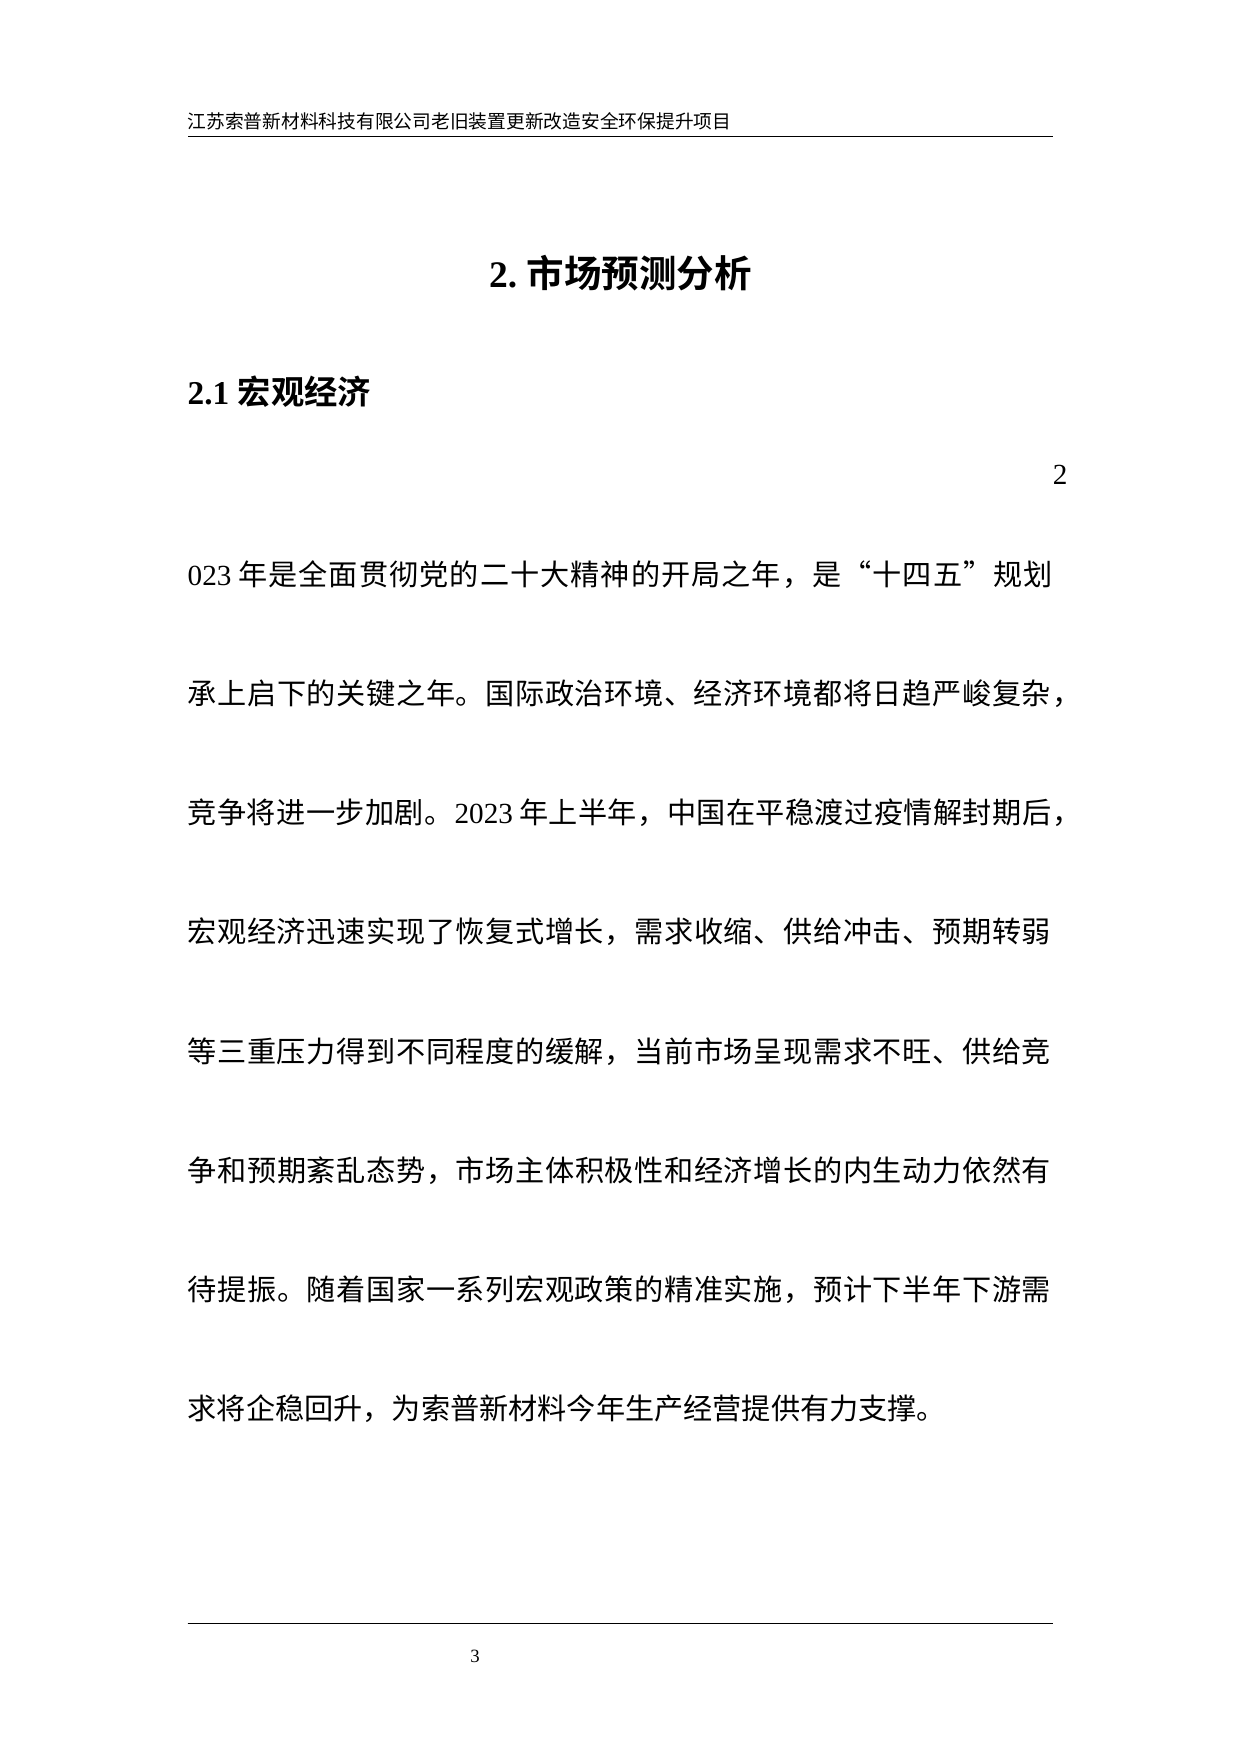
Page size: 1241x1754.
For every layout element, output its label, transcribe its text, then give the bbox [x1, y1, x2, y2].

text 2023年是全面贯彻党的二十大精神的开局之年，是“十四五”规划承上启下的关键之年。国际政治环境、经济环境都将日趋严峻复杂，竞争将进一步加剧。2023年上半年，中国在平稳渡过疫情解封期后，宏观经济迅速实现了恢复式增长，需求收缩、供给冲击、预期转弱等三重压力得到不同程度的缓解，当前市场呈现需求不旺、供给竞争和预期紊乱态势，市场主体积极性和经济增长的内生动力依然有待提振。随着国家一系列宏观政策的精准实施，预计下半年下游需求将企稳回升，为索普新材料今年生产经营提供有力支撑。 [187, 454, 1053, 1446]
subtitle 市场预测分析 [187, 232, 1053, 311]
subtitle 宏观经济 [187, 351, 1053, 430]
